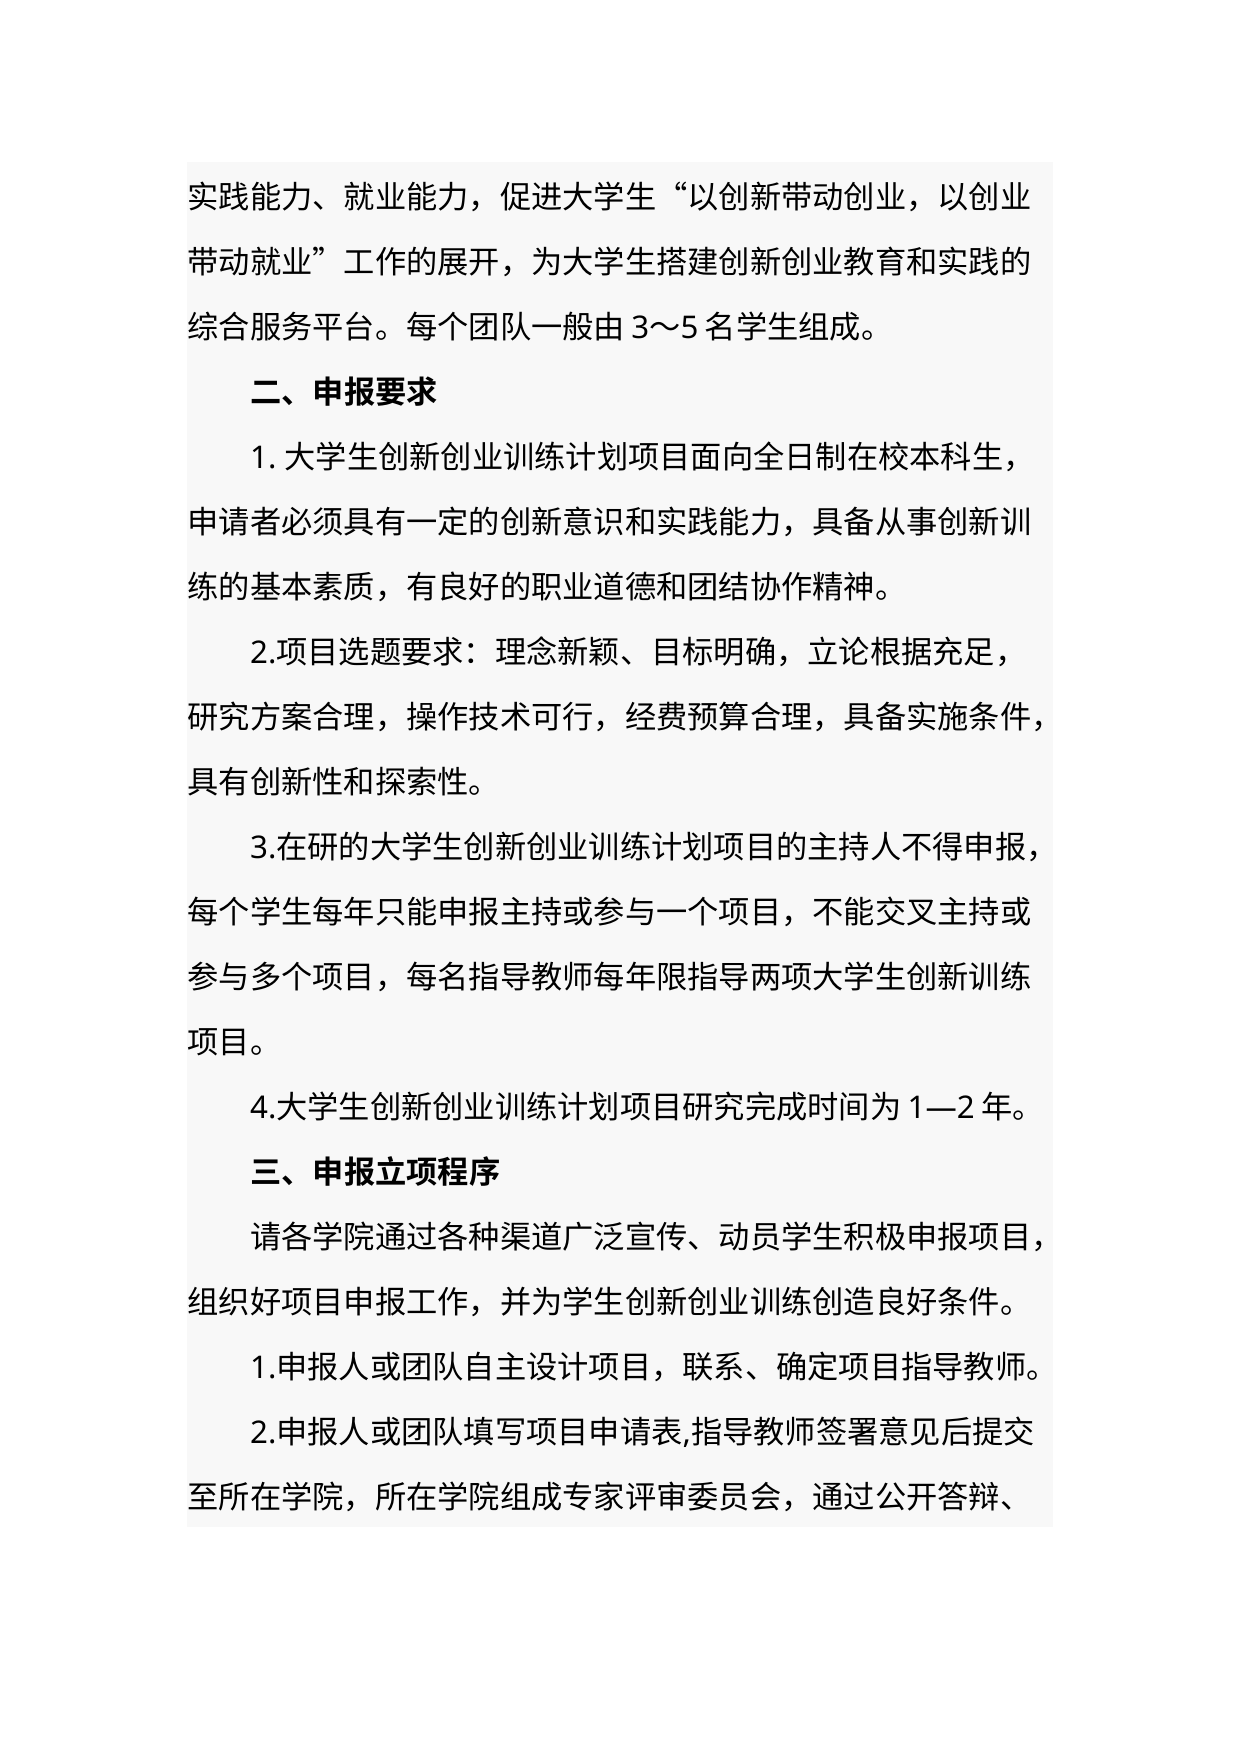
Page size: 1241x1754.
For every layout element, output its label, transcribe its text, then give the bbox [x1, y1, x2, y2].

text 1.申报人或团队自主设计项目，联系、确定项目指导教师。 [187, 1332, 1053, 1397]
text 1. 大学生创新创业训练计划项目面向全日制在校本科生，申请者必须具有一定的创新意识和实践能力，具备从事创新训练的基本素质，有良好的职业道德和团结协作精神。 [187, 422, 1053, 617]
text 三、申报立项程序 [187, 1137, 1053, 1202]
text 4.大学生创新创业训练计划项目研究完成时间为1—2年。 [187, 1072, 1053, 1137]
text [187, 162, 1053, 357]
text 3.在研的大学生创新创业训练计划项目的主持人不得申报，每个学生每年只能申报主持或参与一个项目，不能交叉主持或参与多个项目，每名指导教师每年限指导两项大学生创新训练项目。 [187, 812, 1053, 1072]
text 二、申报要求 [187, 357, 1053, 422]
text 请各学院通过各种渠道广泛宣传、动员学生积极申报项目，组织好项目申报工作，并为学生创新创业训练创造良好条件。 [187, 1202, 1053, 1332]
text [187, 1397, 1053, 1527]
text 2.项目选题要求：理念新颖、目标明确，立论根据充足，研究方案合理，操作技术可行，经费预算合理，具备实施条件，具有创新性和探索性。 [187, 617, 1053, 812]
